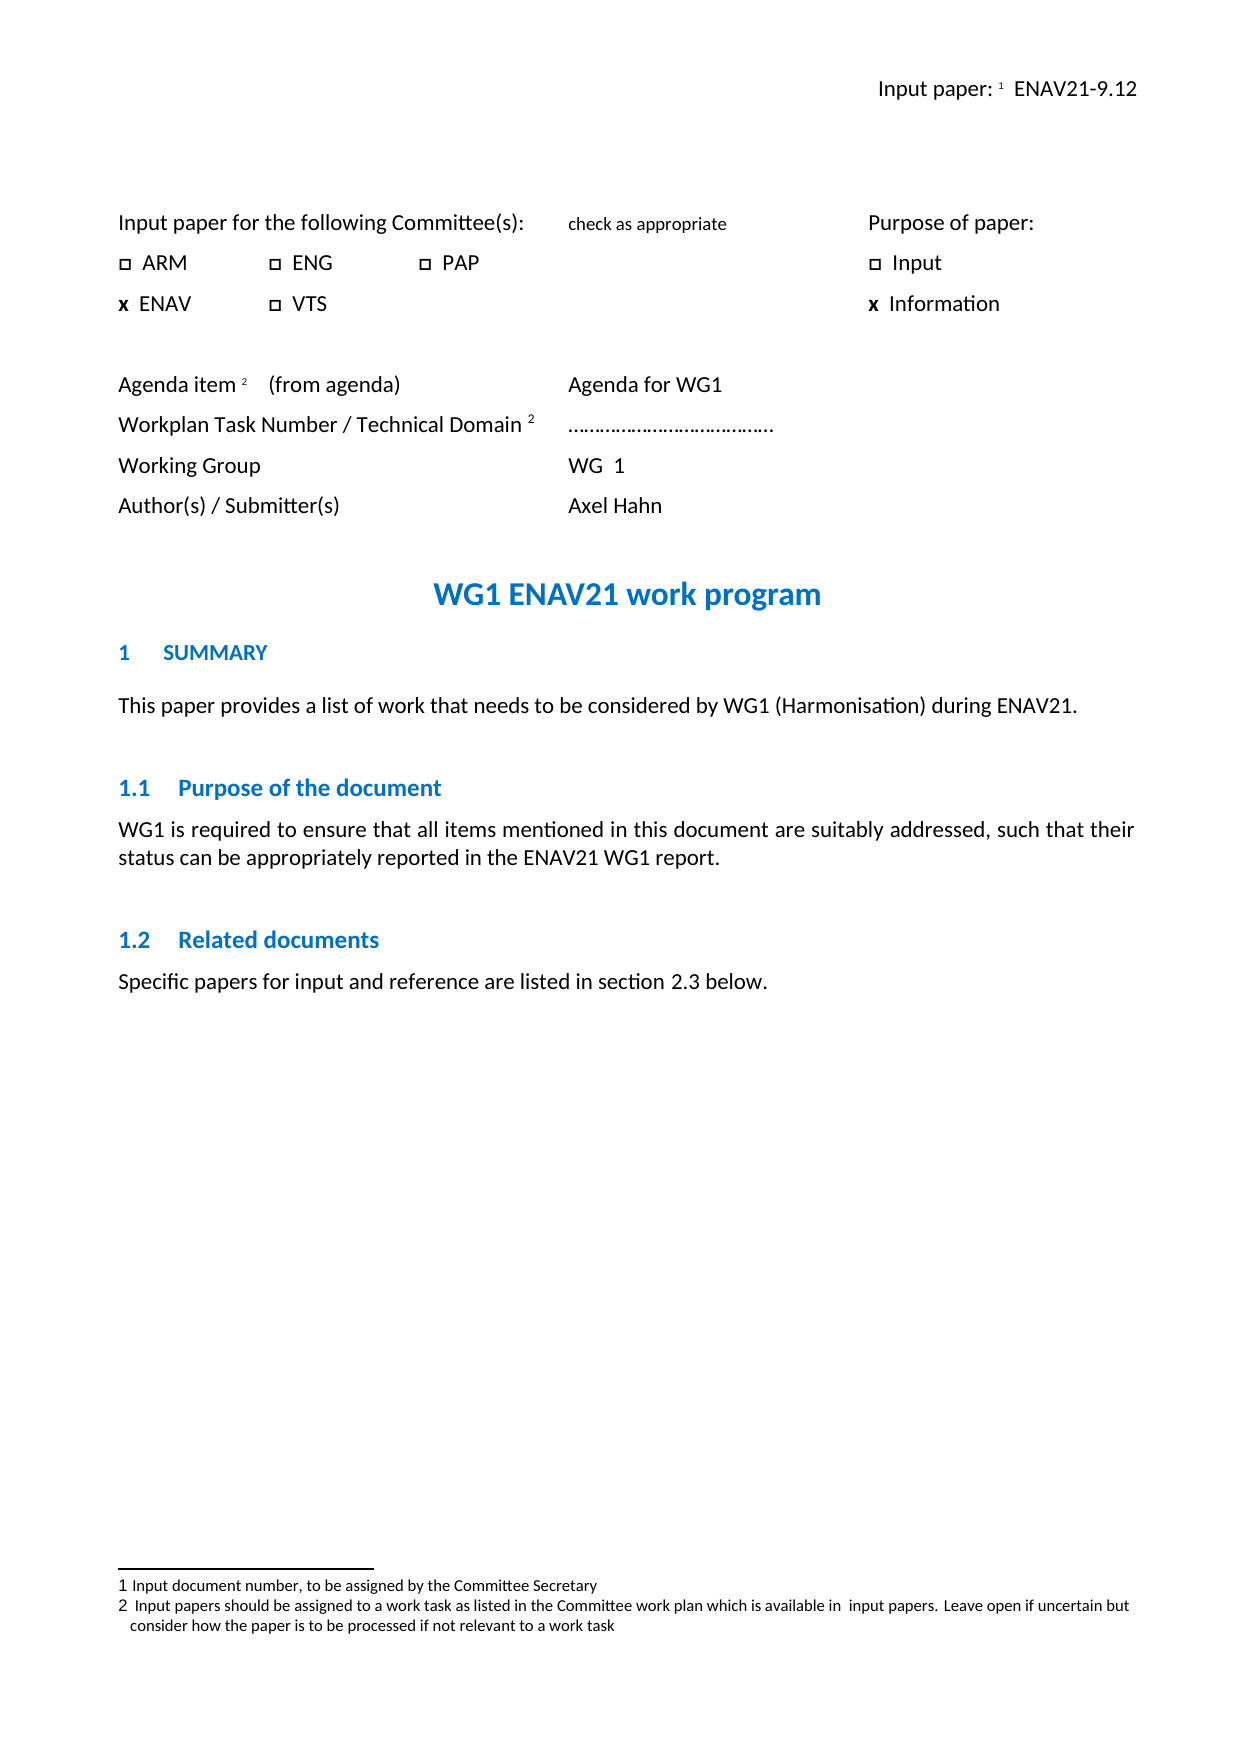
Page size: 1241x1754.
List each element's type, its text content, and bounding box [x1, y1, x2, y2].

text x ENAV □ VTS x Information [118, 289, 1137, 317]
text Author(s) / Submitter(s) Axel Hahn [118, 492, 1137, 519]
title WG1 ENAV21 work program [118, 573, 1137, 613]
text Specific papers for input and reference are listed in section 2.3 below. [118, 967, 1137, 996]
text Input paper for the following Committee(s): check as appropriate Purpose of paper: [118, 208, 1137, 236]
text Input paper: ENAV21-9.12 [118, 74, 1137, 102]
text Workplan Task Number / Technical Domain 2 ………………………………… [118, 411, 1137, 438]
text □ ARM □ ENG □ PAP □ Input [118, 248, 1137, 276]
text Agenda item (from agenda) Agenda for WG1 [118, 370, 1137, 398]
subtitle Purpose of the document [118, 772, 1137, 803]
text WG1 is required to ensure that all items mentioned in this document are suitably addressed, such that their status can be appropriately reported in the ENAV21 WG1 report. [118, 815, 1137, 871]
text This paper provides a list of work that needs to be considered by WG1 (Harmonisation) during ENAV21. [118, 691, 1137, 719]
subtitle Related documents [118, 924, 1137, 955]
text Working Group WG 1 [118, 451, 1137, 479]
subtitle Summary [118, 638, 1137, 666]
